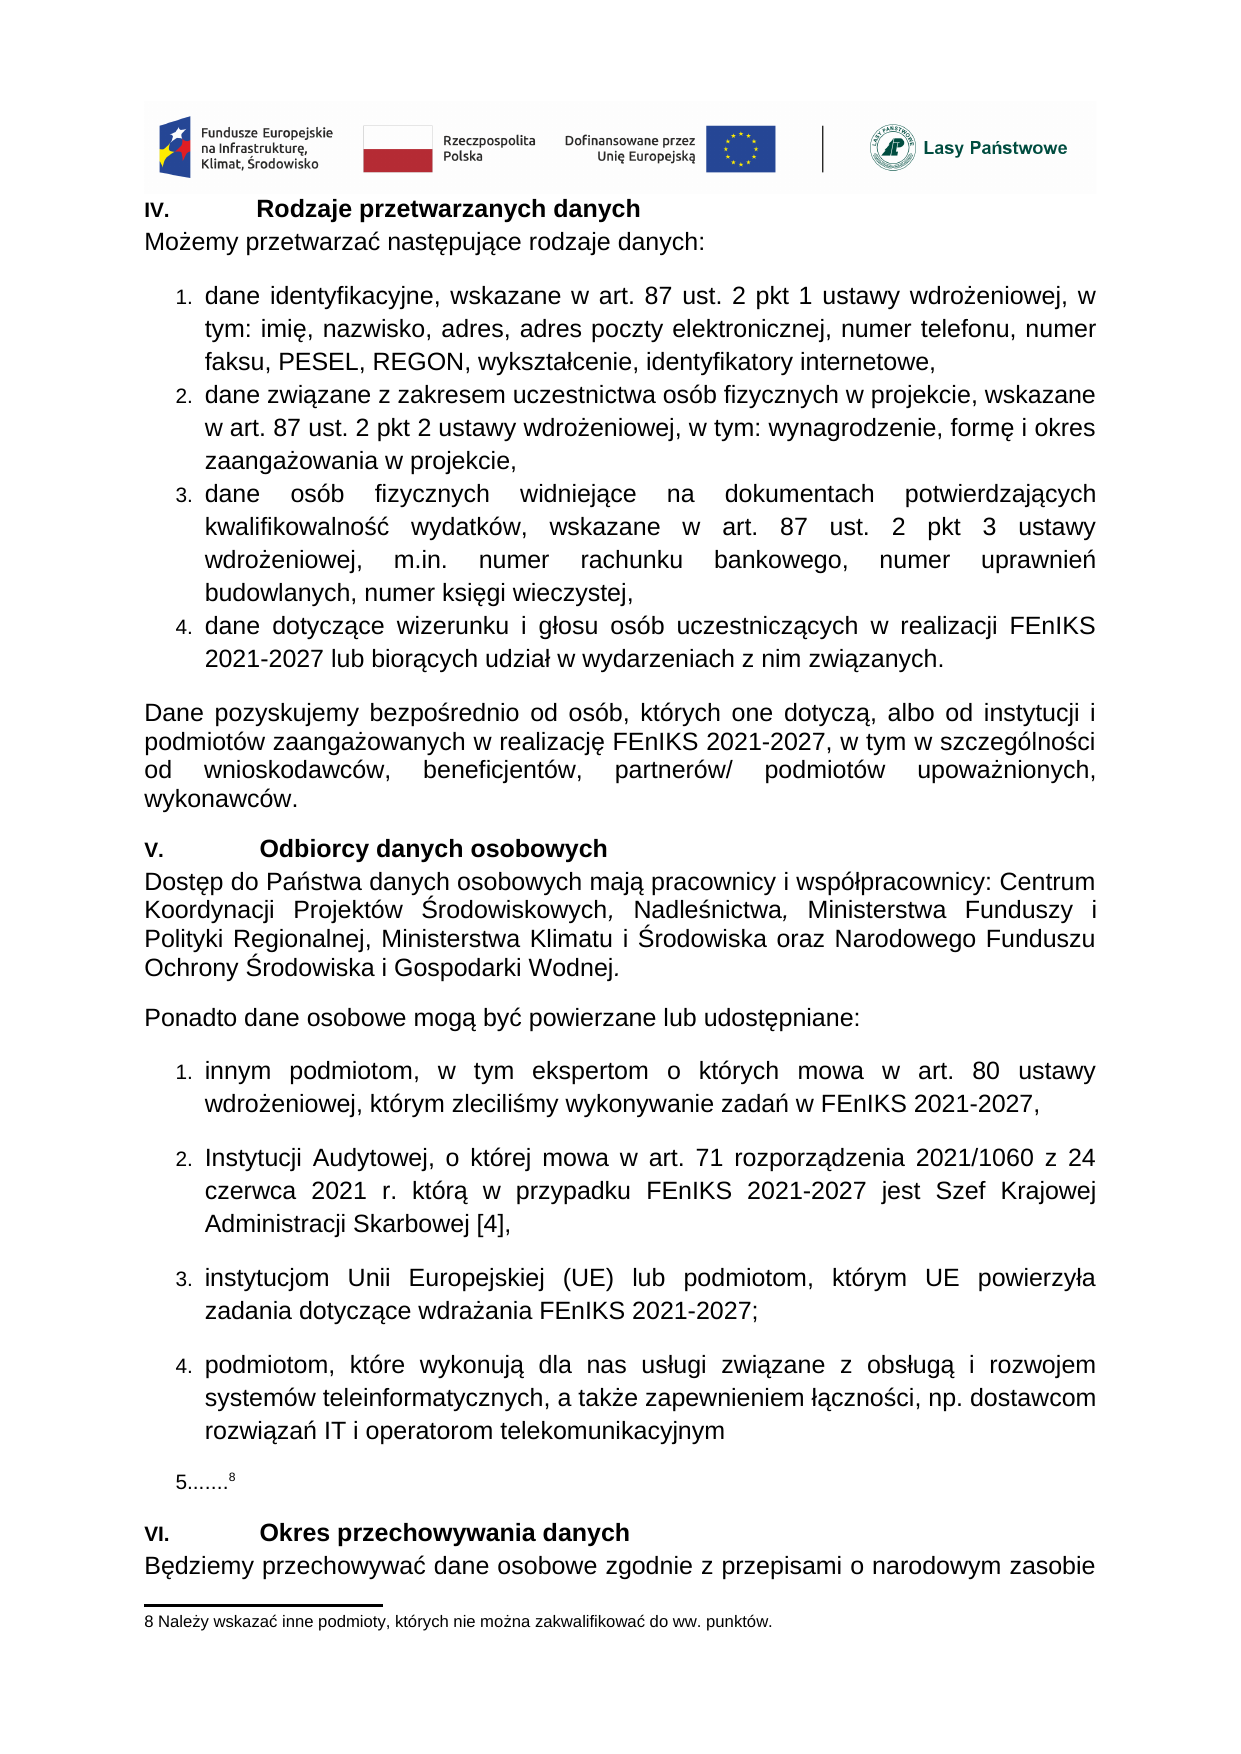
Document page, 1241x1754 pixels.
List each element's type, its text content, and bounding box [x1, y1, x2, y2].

list instytucjom Unii Europejskiej (UE) lub podmiotom, którym UE powierzyła zadania dotyczące wdrażania FEnIKS 2021-2027; [175, 1263, 1097, 1325]
list innym podmiotom, w tym ekspertom o których mowa w art. 80 ustawy wdrożeniowej, którym zleciliśmy wykonywanie zadań w FEnIKS 2021-2027, [175, 1056, 1097, 1118]
text Dane pozyskujemy bezpośrednio od osób, których one dotyczą, albo od instytucji i podmiotów zaangażowanych w realizację FEnIKS 2021-2027, w tym w szczególności od wnioskodawców, beneficjentów, partnerów/ podmiotów upoważnionych, wykonawców. [144, 698, 1097, 813]
text Możemy przetwarzać następujące rodzaje danych: [144, 227, 1097, 256]
list Okres przechowywania danych [144, 1518, 1097, 1547]
list dane dotyczące wizerunku i głosu osób uczestniczących w realizacji FEnIKS 2021-2027 lub biorących udział w wydarzeniach z nim związanych. [175, 611, 1097, 673]
text Ponadto dane osobowe mogą być powierzane lub udostępniane: [144, 1002, 1097, 1031]
list Instytucji Audytowej, o której mowa w art. 71 rozporządzenia 2021/1060 z 24 czerwca 2021 r. którą w przypadku FEnIKS 2021-2027 jest Szef Krajowej Administracji Skarbowej [4], [175, 1143, 1097, 1238]
text Dostęp do Państwa danych osobowych mają pracownicy i współpracownicy: Centrum Koordynacji Projektów Środowiskowych, Nadleśnictwa, Ministerstwa Funduszy i Polityki Regionalnej, Ministerstwa Klimatu i Środowiska oraz Narodowego Funduszu Ochrony Środowiska i Gospodarki Wodnej. [144, 867, 1097, 982]
list Rodzaje przetwarzanych danych [144, 194, 1097, 223]
list Odbiorcy danych osobowych [144, 834, 1097, 862]
picture [144, 101, 1097, 194]
list dane identyfikacyjne, wskazane w art. 87 ust. 2 pkt 1 ustawy wdrożeniowej, w tym: imię, nazwisko, adres, adres poczty elektronicznej, numer telefonu, numer faksu, PESEL, REGON, wykształcenie, identyfikatory internetowe, [175, 281, 1097, 376]
list dane osób fizycznych widniejące na dokumentach potwierdzających kwalifikowalność wydatków, wskazane w art. 87 ust. 2 pkt 3 ustawy wdrożeniowej, m.in. numer rachunku bankowego, numer uprawnień budowlanych, numer księgi wieczystej, [175, 479, 1097, 607]
list dane związane z zakresem uczestnictwa osób fizycznych w projekcie, wskazane w art. 87 ust. 2 pkt 2 ustawy wdrożeniowej, w tym: wynagrodzenie, formę i okres zaangażowania w projekcie, [175, 380, 1097, 474]
list podmiotom, które wykonują dla nas usługi związane z obsługą i rozwojem systemów teleinformatycznych, a także zapewnieniem łączności, np. dostawcom rozwiązań IT i operatorom telekomunikacyjnym [175, 1350, 1097, 1445]
